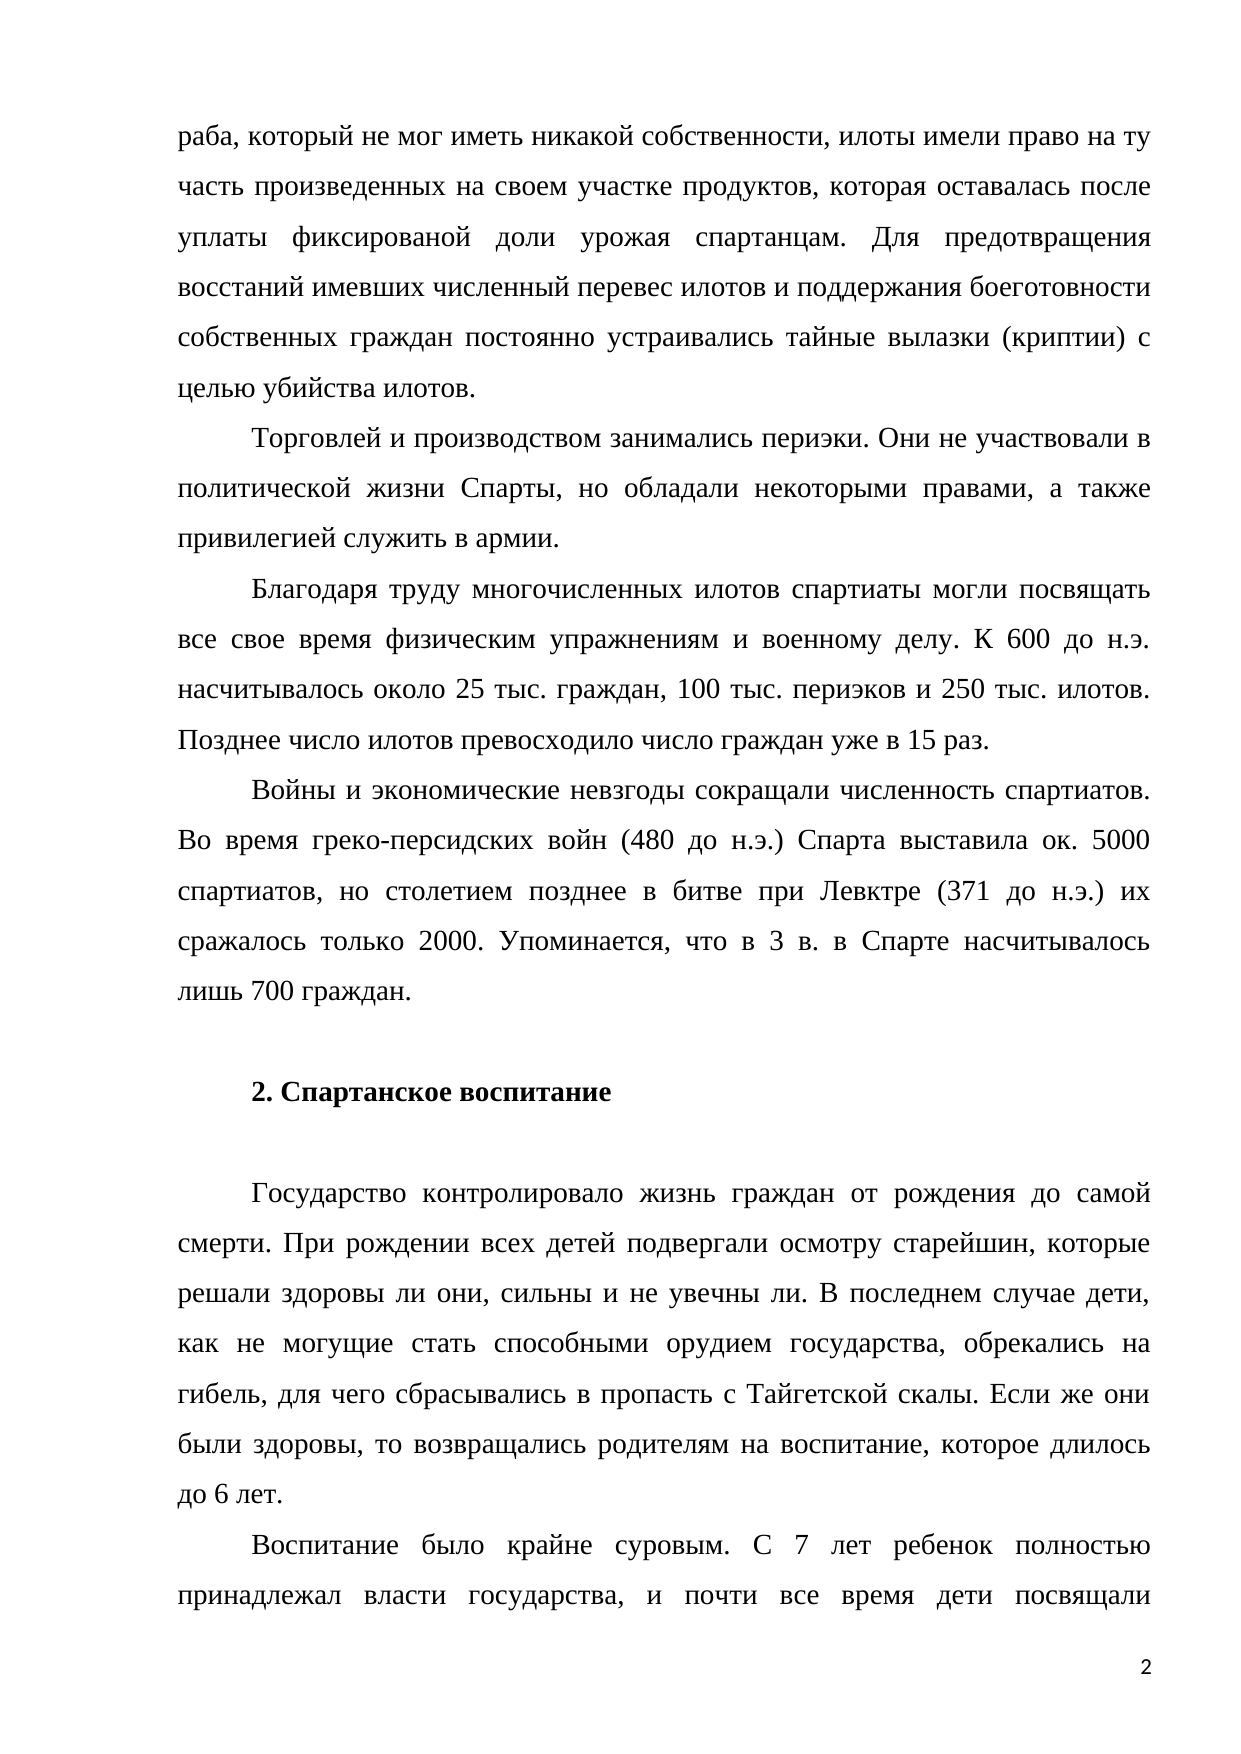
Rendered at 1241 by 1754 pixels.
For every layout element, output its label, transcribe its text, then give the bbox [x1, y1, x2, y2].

text Государство контролировало жизнь граждан от рождения до самой смерти. При рождении всех детей подвергали осмотру старейшин, которые решали здоровы ли они, сильны и не увечны ли. В последнем случае дети, как не могущие стать способными орудием государства, обрекались на гибель, для чего сбрасывались в пропасть с Тайгетской скалы. Если же они были здоровы, то возвращались родителям на воспитание, которое длилось до 6 лет. [177, 1175, 1152, 1510]
text Войны и экономические невзгоды сокращали численность спартиатов. Во время греко-персидских войн (480 до н.э.) Спарта выставила ок. 5000 спартиатов, но столетием позднее в битве при Левктре (371 до н.э.) их сражалось только 2000. Упоминается, что в 3 в. в Спарте насчитывалось лишь 700 граждан. [177, 772, 1152, 1007]
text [177, 1527, 1152, 1611]
text Благодаря труду многочисленных илотов спартиаты могли посвящать все свое время физическим упражнениям и военному делу. К 600 до н.э. насчитывалось около 25 тыс. граждан, 100 тыс. периэков и 250 тыс. илотов. Позднее число илотов превосходило число граждан уже в 15 раз. [177, 571, 1152, 755]
text Торговлей и производством занимались периэки. Они не участвовали в политической жизни Спарты, но обладали некоторыми правами, а также привилегией служить в армии. [177, 420, 1152, 554]
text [177, 118, 1152, 403]
text 2. Спартанское воспитание [177, 1074, 1152, 1108]
